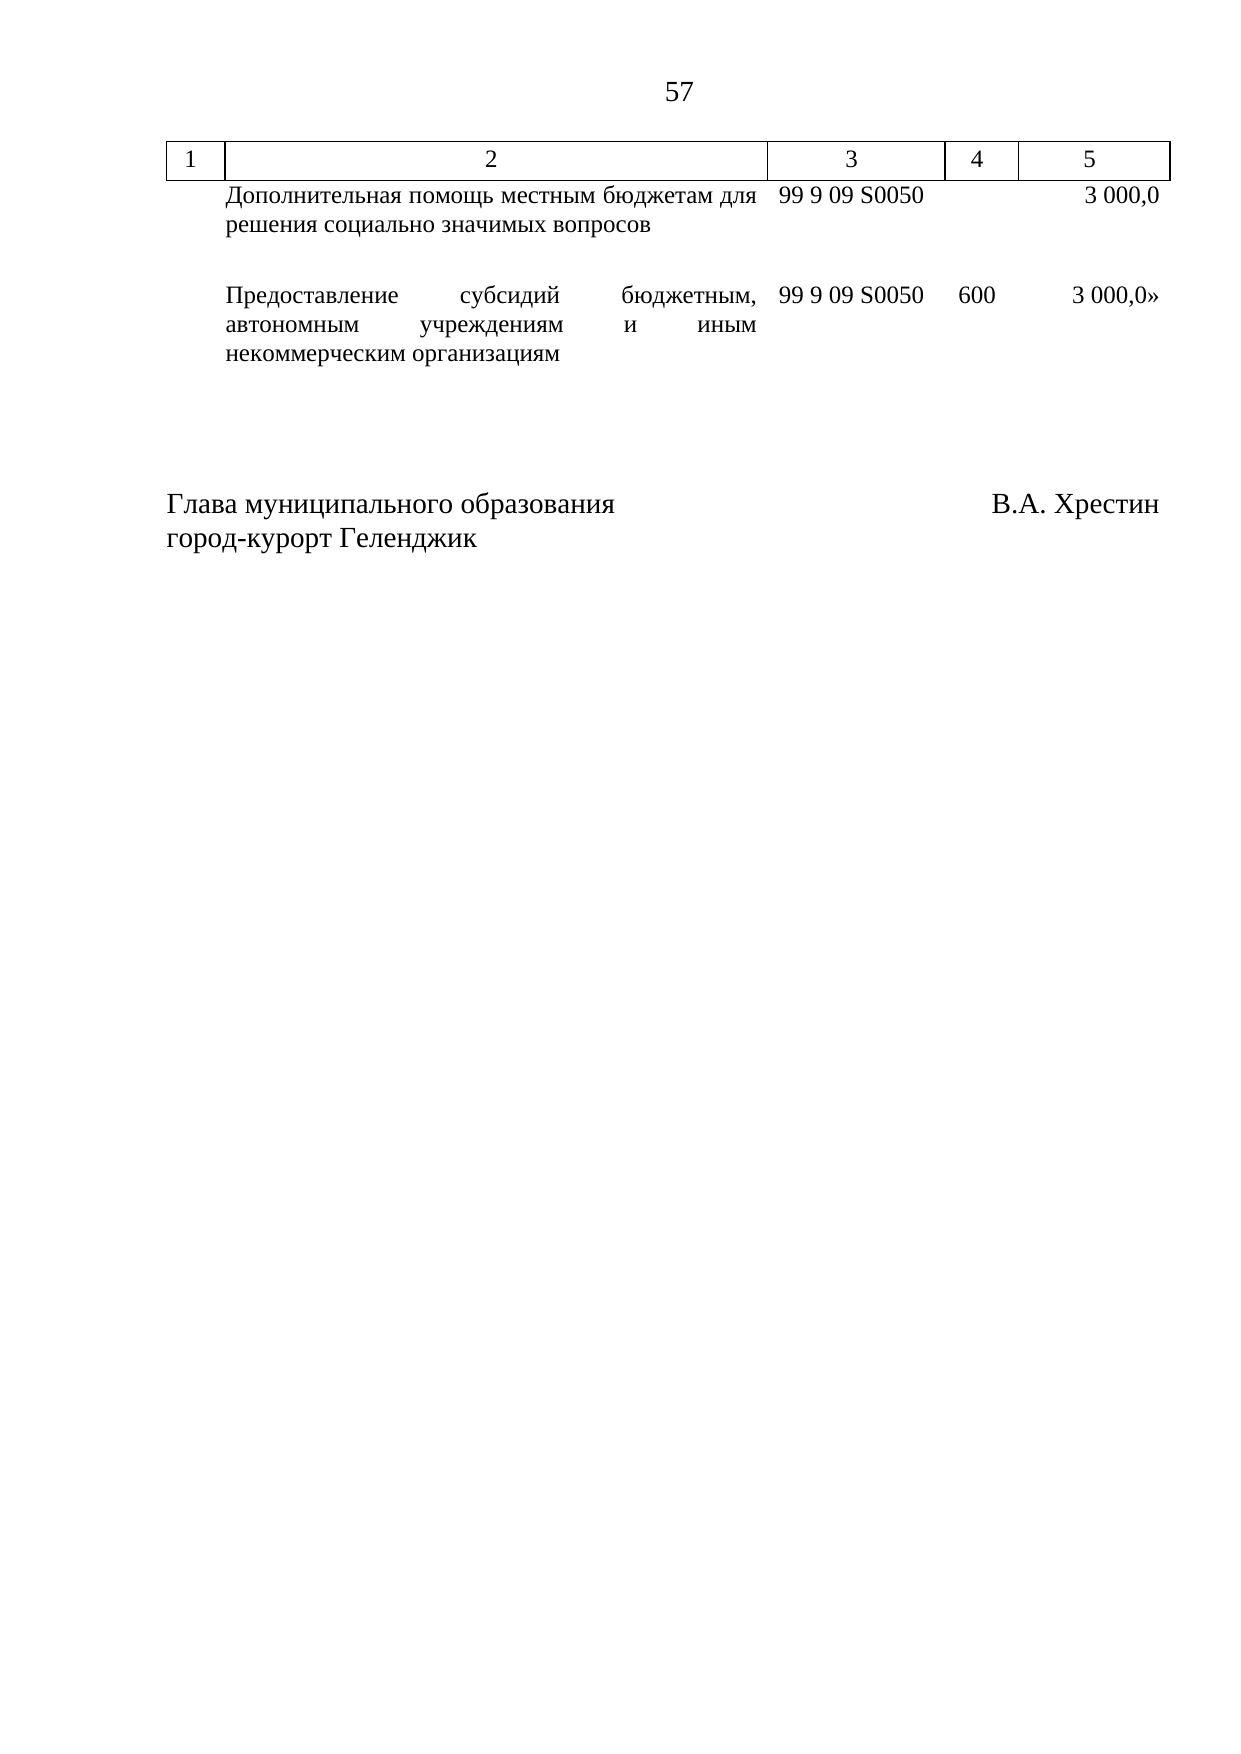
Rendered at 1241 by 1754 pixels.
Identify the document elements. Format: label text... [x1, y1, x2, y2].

table_header 1 [167, 142, 224, 180]
table_header 2 [226, 142, 767, 180]
table_header 3 [768, 142, 944, 180]
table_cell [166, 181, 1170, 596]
table_header 4 [946, 142, 1018, 180]
table_header 5 [1019, 142, 1169, 180]
